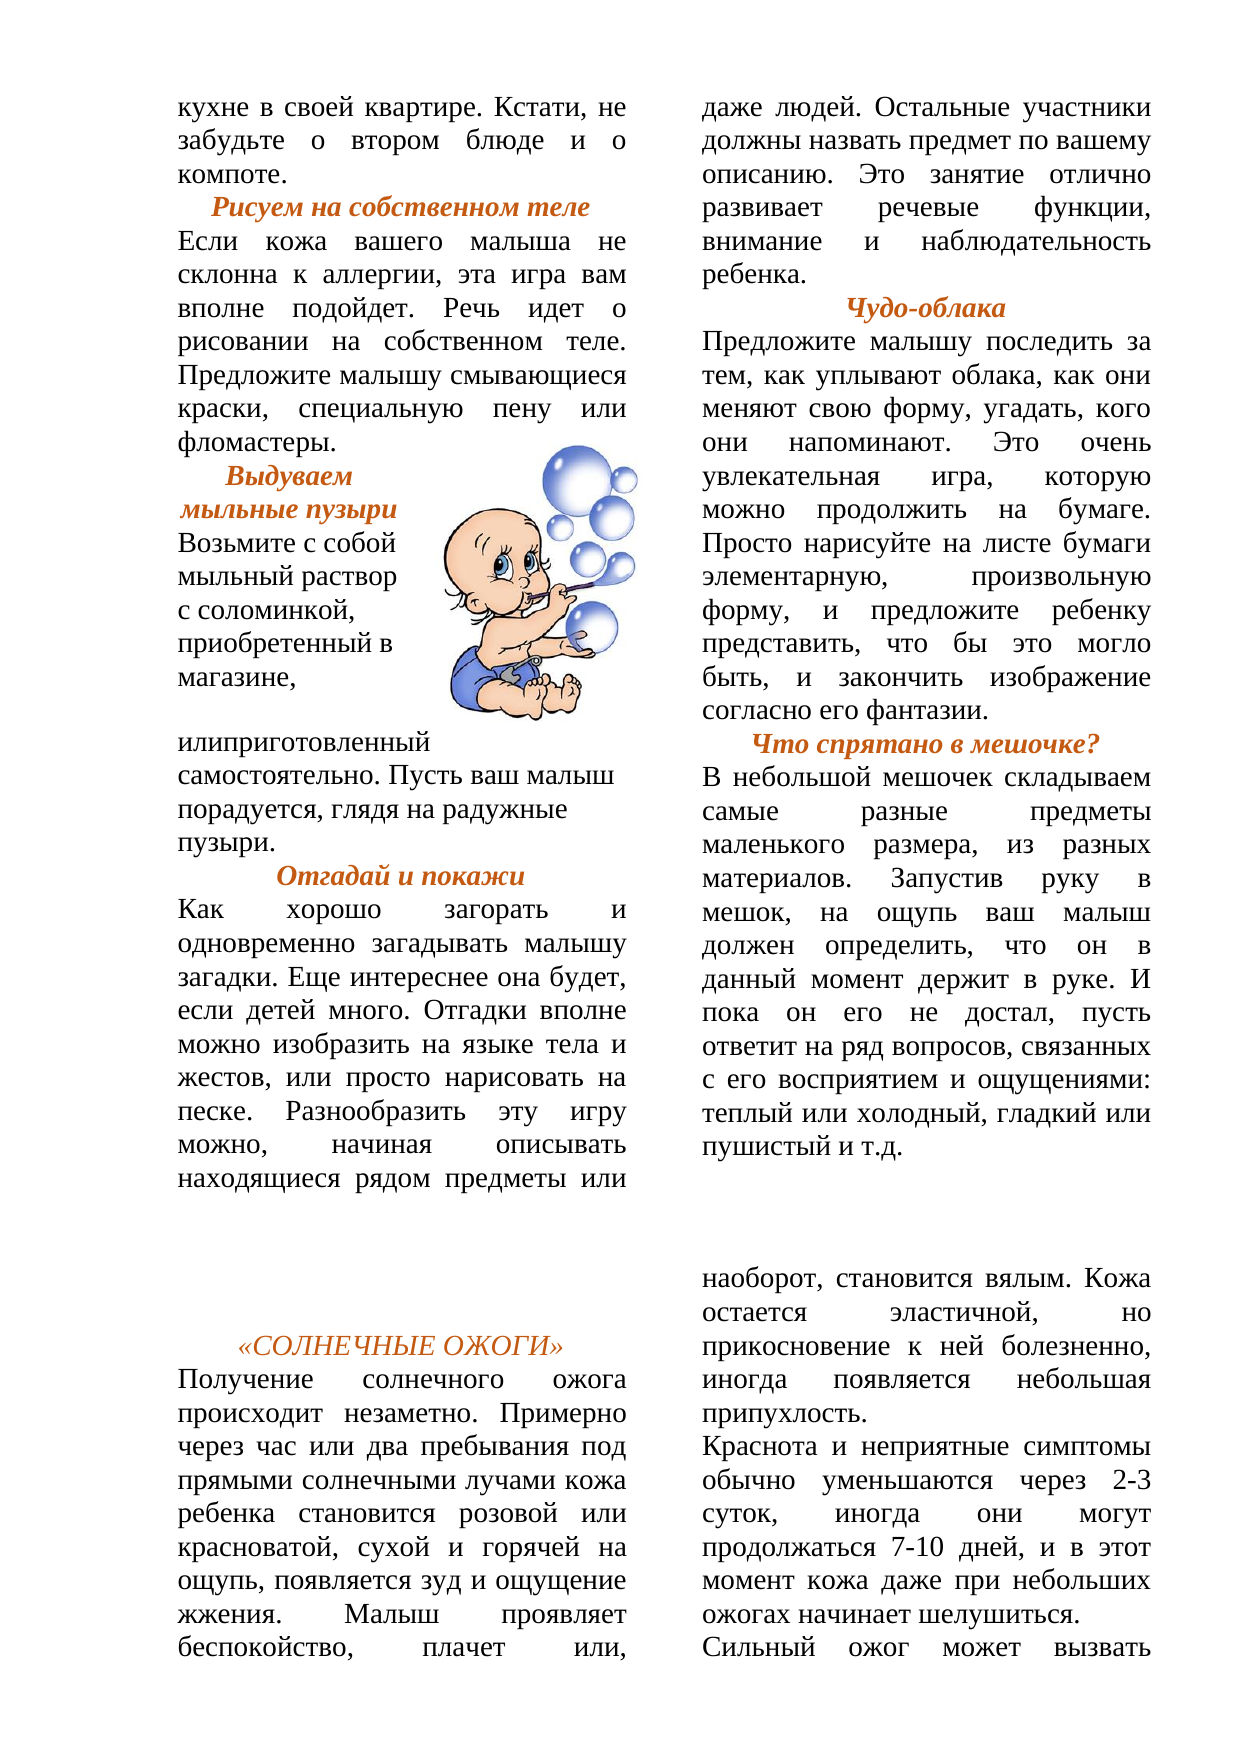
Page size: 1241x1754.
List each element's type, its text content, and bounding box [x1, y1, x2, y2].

text Отгадай и покажи [177, 858, 627, 892]
text Предложите малышу последить за тем, как уплывают облака, как они меняют свою форму, угадать, кого они напоминают. Это очень увлекательная игра, которую можно продолжить на бумаге. Просто нарисуйте на листе бумаги элементарную, произвольную форму, и предложите ребенку представить, что бы это могло быть, и закончить изображение согласно его фантазии. [702, 323, 1152, 726]
text Получение солнечного ожога происходит незаметно. Примерно через час или два пребывания под прямыми солнечными лучами кожа ребенка становится розовой или красноватой, сухой и горячей на ощупь, появляется зуд и ощущение жжения. Малыш проявляет беспокойство, плачет или, наоборот, становится вялым. Кожа остается эластичной, но прикосновение к ней болезненно, иногда появляется небольшая припухлость. [702, 1261, 1152, 1428]
text В небольшой мешочек складываем самые разные предметы маленького размера, из разных материалов. Запустив руку в мешок, на ощупь ваш малыш должен определить, что он в данный момент держит в руке. И пока он его не достал, пусть ответит на ряд вопросов, связанных с его восприятием и ощущениями: теплый или холодный, гладкий или пушистый и т.д. [702, 759, 1152, 1162]
text Рисуем на собственном теле [177, 189, 627, 223]
text Получение солнечного ожога происходит незаметно. Примерно через час или два пребывания под прямыми солнечными лучами кожа ребенка становится розовой или красноватой, сухой и горячей на ощупь, появляется зуд и ощущение жжения. Малыш проявляет беспокойство, плачет или, наоборот, становится вялым. Кожа остается эластичной, но прикосновение к ней болезненно, иногда появляется небольшая припухлость. [177, 1361, 627, 1663]
text Краснота и неприятные симптомы обычно уменьшаются через 2-3 суток, иногда они могут продолжаться 7-10 дней, и в этот момент кожа даже при небольших ожогах начинает шелушиться. [702, 1428, 1152, 1629]
text Чудо-облака [702, 290, 1152, 323]
text Возьмите с собой мыльный раствор с соломинкой, приобретенный в магазине, илиприготовленный самостоятельно. Пусть ваш малыш порадуется, глядя на радужные пузыри. [177, 525, 627, 858]
picture [422, 444, 645, 724]
text Выдуваем мыльные пузыри [177, 458, 422, 525]
text Как хорошо загорать и одновременно загадывать малышу загадки. Еще интереснее она будет, если детей много. Отгадки вполне можно изобразить на языке тела и жестов, или просто нарисовать на песке. Разнообразить эту игру можно, начиная описывать находящиеся рядом предметы или даже людей. Остальные участники должны назвать предмет по вашему описанию. Это занятие отлично развивает речевые функции, внимание и наблюдательность ребенка. [702, 89, 1152, 290]
text «СОЛНЕЧНЫЕ ОЖОГИ» [177, 1328, 627, 1361]
text Если кожа вашего малыша не склонна к аллергии, эта игра вам вполне подойдет. Речь идет о рисовании на собственном теле. Предложите малышу смывающиеся краски, специальную пену или фломастеры. [177, 223, 627, 458]
text Что спрятано в мешочке? [702, 726, 1152, 759]
text Как хорошо загорать и одновременно загадывать малышу загадки. Еще интереснее она будет, если детей много. Отгадки вполне можно изобразить на языке тела и жестов, или просто нарисовать на песке. Разнообразить эту игру можно, начиная описывать находящиеся рядом предметы или даже людей. Остальные участники должны назвать предмет по вашему описанию. Это занятие отлично развивает речевые функции, внимание и наблюдательность ребенка. [177, 892, 627, 1193]
